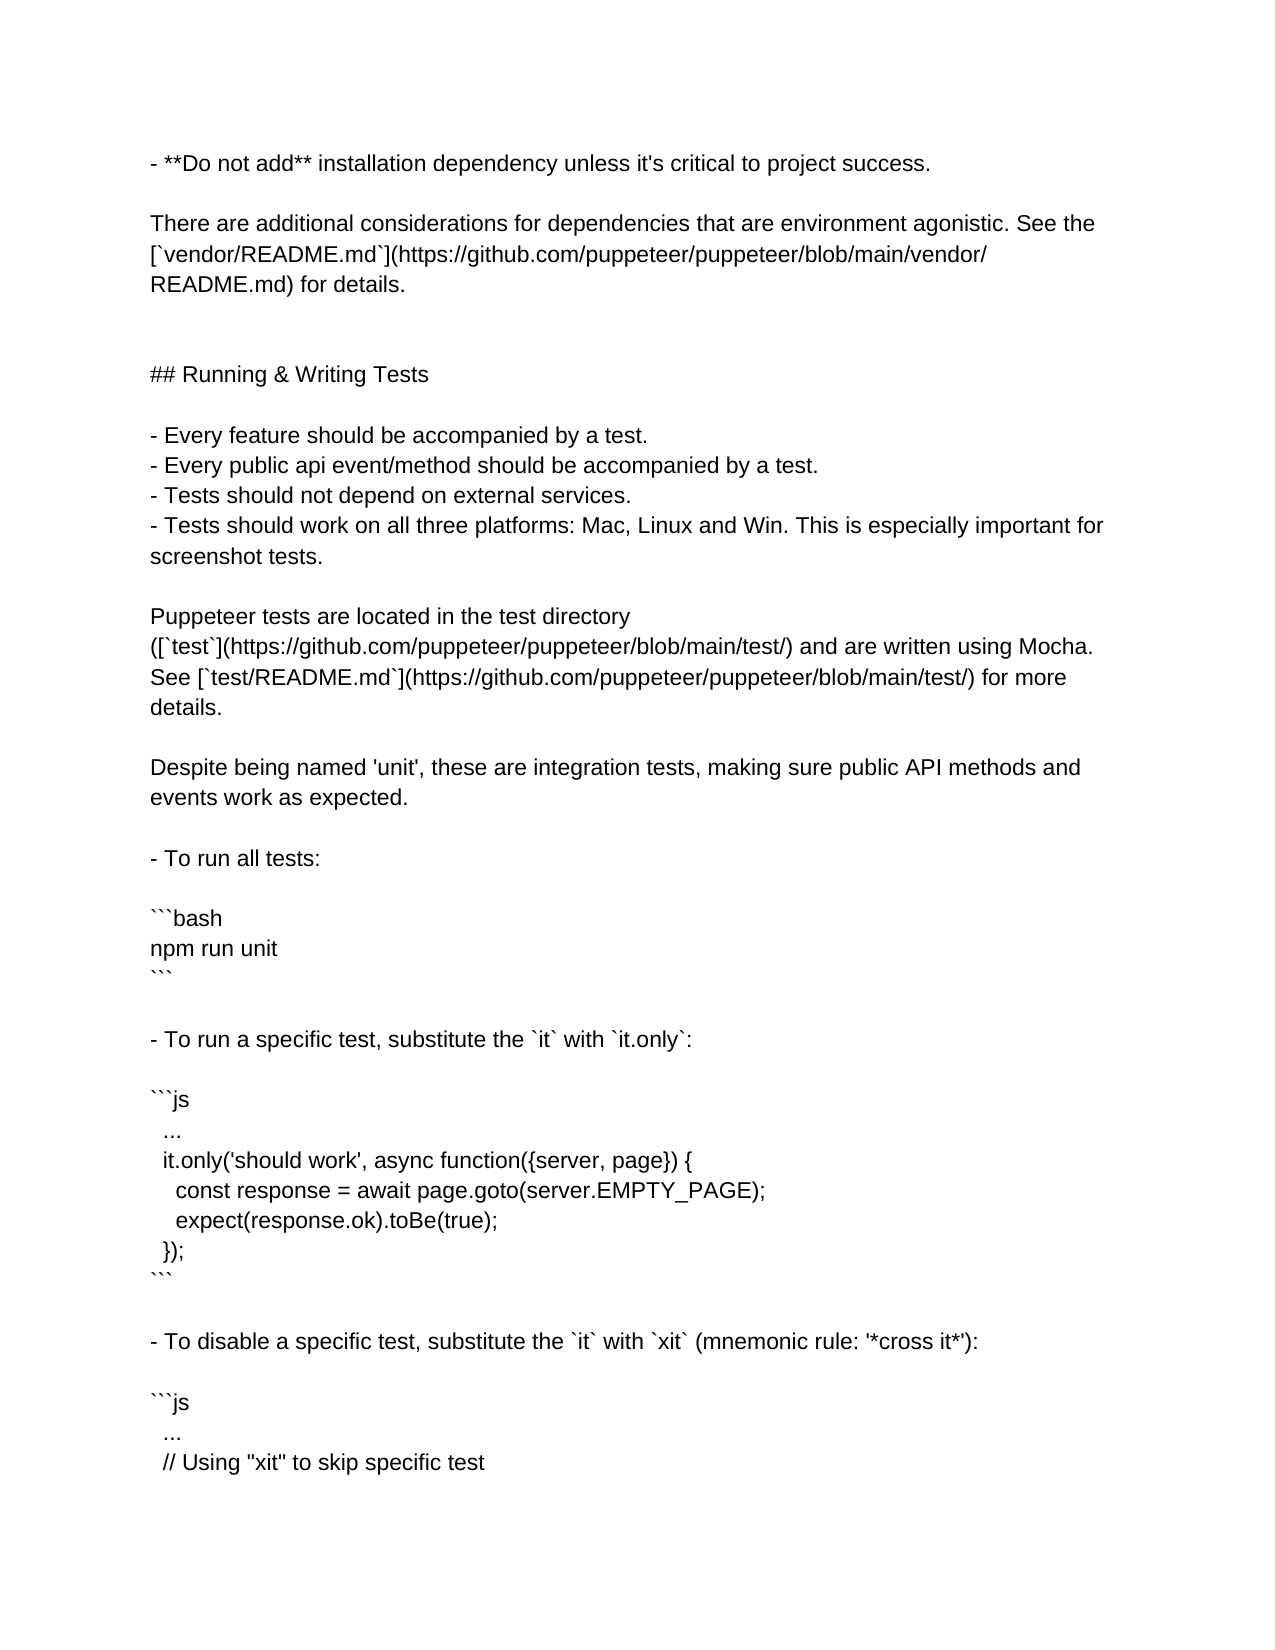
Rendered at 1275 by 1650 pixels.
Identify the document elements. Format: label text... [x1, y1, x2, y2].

text ... [150, 1117, 1125, 1143]
text expect(response.ok).toBe(true); [150, 1207, 1125, 1234]
text // Using "xit" to skip specific test [150, 1449, 1125, 1475]
text Despite being named 'unit', these are integration tests, making sure public API methods and events work as expected. [150, 754, 1125, 811]
text ```bash [150, 905, 1125, 932]
text }); [150, 1237, 1125, 1264]
text ... [150, 1419, 1125, 1445]
text - Tests should work on all three platforms: Mac, Linux and Win. This is especially important for screenshot tests. [150, 512, 1125, 569]
text ``` [150, 966, 1125, 992]
text - To run a specific test, substitute the `it` with `it.only`: [150, 1026, 1125, 1052]
text ``` [150, 1268, 1125, 1294]
text - **Do not add** installation dependency unless it's critical to project success. [150, 150, 1125, 176]
text - Tests should not depend on external services. [150, 482, 1125, 509]
text There are additional considerations for dependencies that are environment agonistic. See the [`vendor/README.md`](https://github.com/puppeteer/puppeteer/blob/main/vendor/README.md) for details. [150, 210, 1125, 297]
text const response = await page.goto(server.EMPTY_PAGE); [150, 1177, 1125, 1203]
text ```js [150, 1388, 1125, 1415]
text ```js [150, 1086, 1125, 1113]
text npm run unit [150, 935, 1125, 962]
text it.only('should work', async function({server, page}) { [150, 1147, 1125, 1173]
text - Every feature should be accompanied by a test. [150, 422, 1125, 448]
text ## Running & Writing Tests [150, 361, 1125, 388]
text Puppeteer tests are located in the test directory ([`test`](https://github.com/puppeteer/puppeteer/blob/main/test/) and are written using Mocha. See [`test/README.md`](https://github.com/puppeteer/puppeteer/blob/main/test/) for more details. [150, 603, 1125, 720]
text - To disable a specific test, substitute the `it` with `xit` (mnemonic rule: '*cross it*'): [150, 1328, 1125, 1354]
text - To run all tests: [150, 845, 1125, 871]
text - Every public api event/method should be accompanied by a test. [150, 452, 1125, 478]
